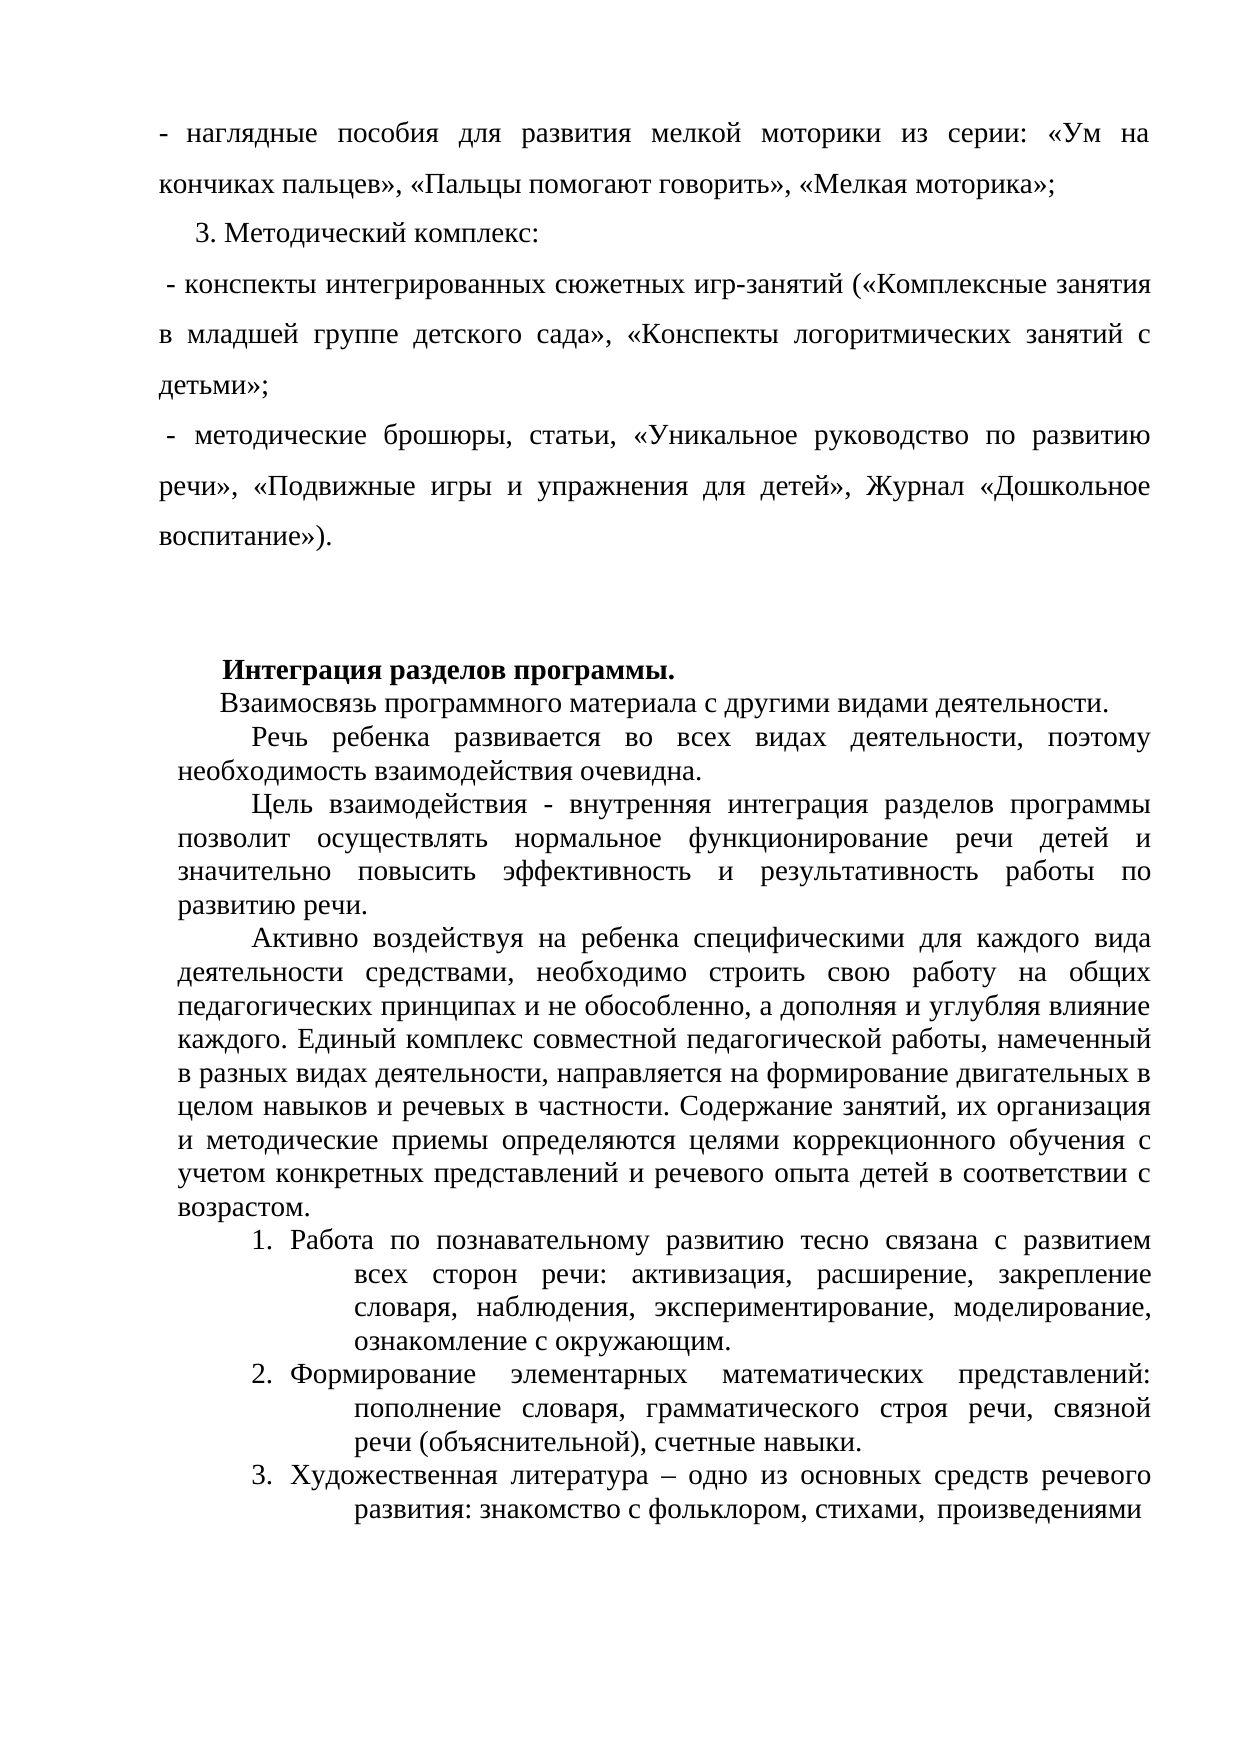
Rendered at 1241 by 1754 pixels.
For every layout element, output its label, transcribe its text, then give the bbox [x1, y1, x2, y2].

text Взаимосвязь программного материала с другими видами деятельности. [219, 686, 1167, 719]
list наглядные пособия для развития мелкой моторики из серии: «Ум на кончиках пальцев», «Пальцы помогают говорить», «Мелкая моторика»; [158, 115, 1151, 199]
text Речь ребенка развивается во всех видах деятельности, поэтому необходимость взаимодействия очевидна. [177, 719, 1151, 786]
text Цель взаимодействия - внутренняя интеграция разделов программы позволит осуществлять нормальное функционирование речи детей и значительно повысить эффективность и результативность работы по развитию речи. [177, 786, 1152, 921]
list конспекты интегрированных сюжетных игр-занятий («Комплексные занятия в младшей группе детского сада», «Конспекты логоритмических занятий с детьми»; [158, 266, 1152, 401]
text Активно воздействуя на ребенка специфическими для каждого вида деятельности средствами, необходимо строить свою работу на общих педагогических принципах и не обособленно, а дополняя и углубляя влияние каждого. Единый комплекс совместной педагогической работы, намеченный в разных видах деятельности, направляется на формирование двигательных в целом навыков и речевых в частности. Содержание занятий, их организация и методические приемы определяются целями коррекционного обучения с учетом конкретных представлений и речевого опыта детей в соответствии с возрастом. [177, 921, 1152, 1222]
list методические брошюры, статьи, «Уникальное руководство по развитию речи», «Подвижные игры и упражнения для детей», Журнал «Дошкольное воспитание»). [158, 417, 1152, 551]
list Работа по познавательному развитию тесно связана с развитием всех сторон речи: активизация, расширение, закрепление словаря, наблюдения, экспериментирование, моделирование, ознакомление с окружающим. [251, 1222, 1152, 1357]
list Методический комплекс: [195, 217, 1167, 249]
list Формирование элементарных математических представлений: пополнение словаря, грамматического строя речи, связной речи (объяснительной), счетные навыки. [251, 1357, 1152, 1457]
text Интеграция разделов программы. [222, 653, 1167, 686]
list Художественная литература – одно из основных средств речевого развития: знакомство с фольклором, стихами, произведениями [251, 1457, 1152, 1524]
